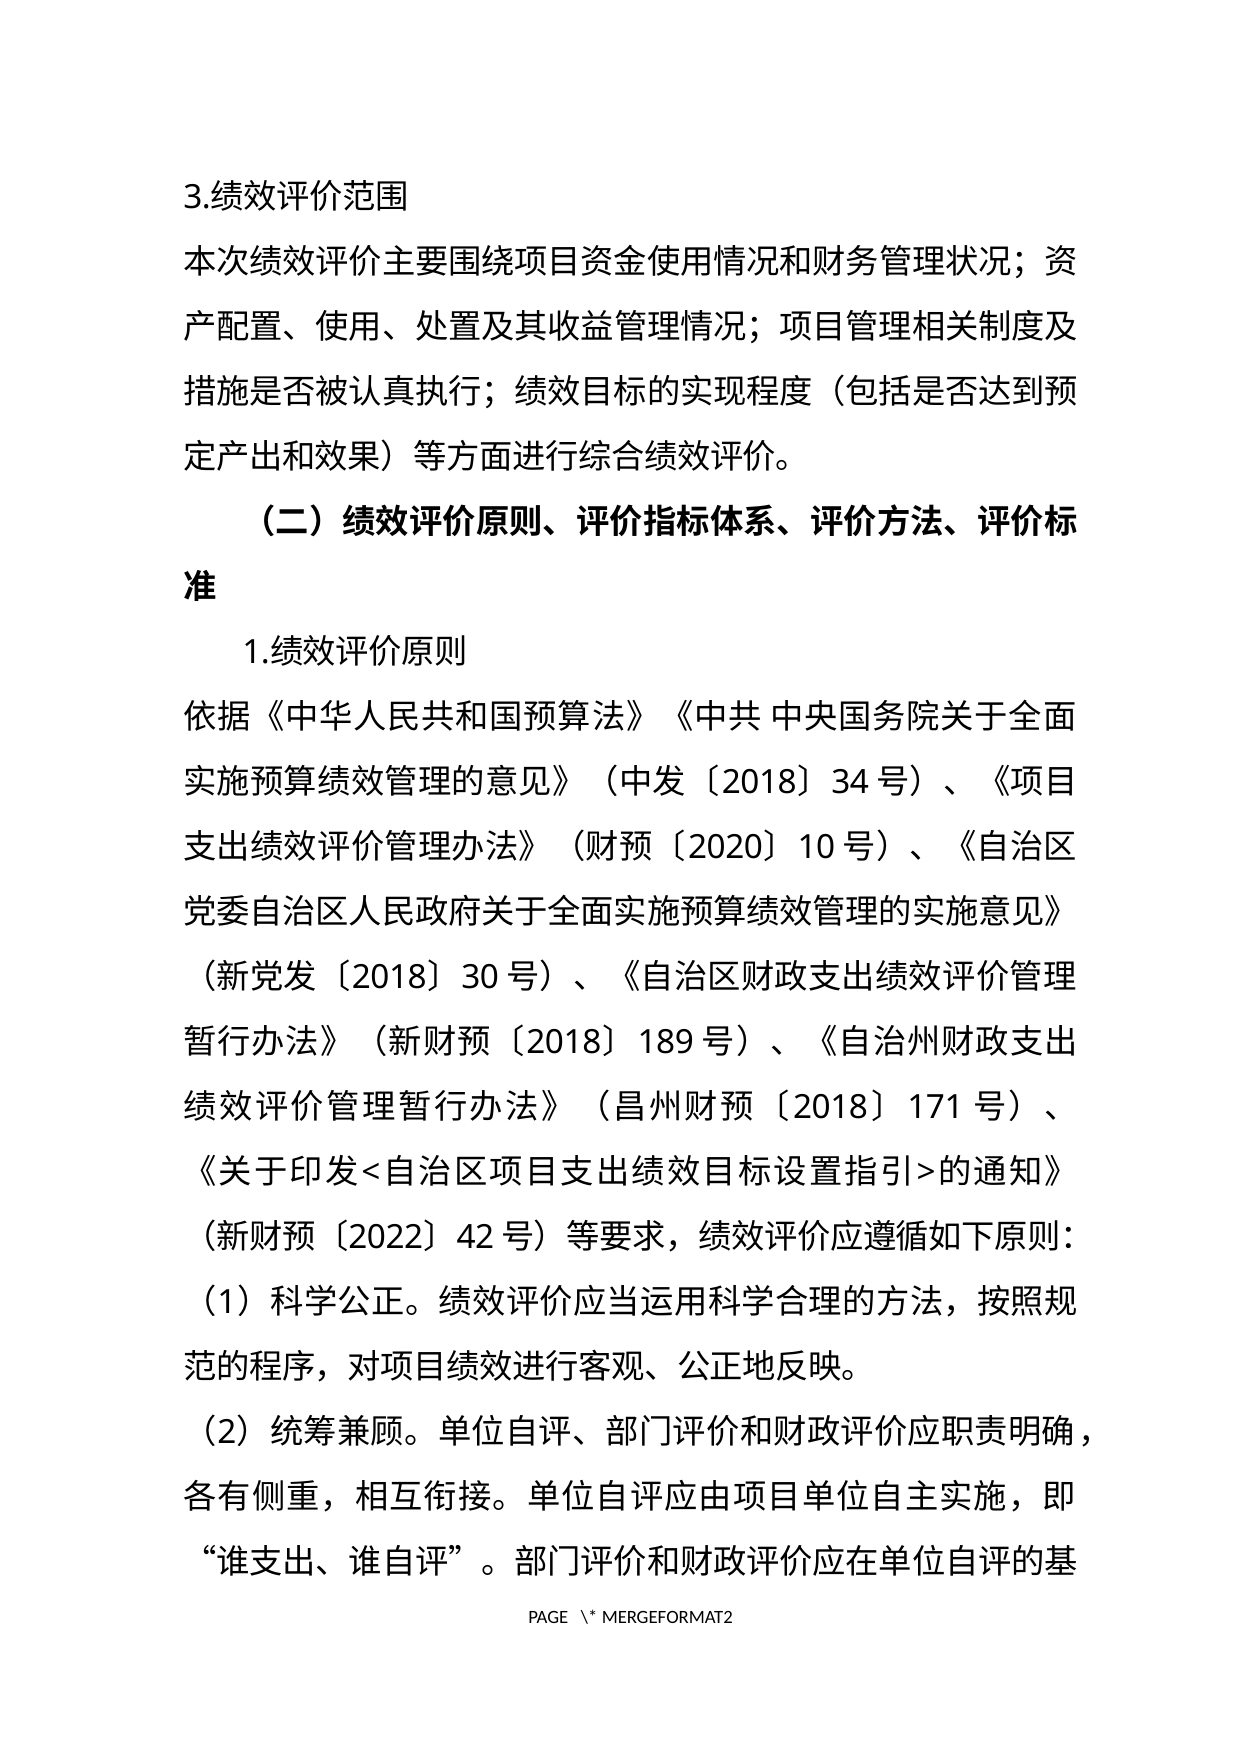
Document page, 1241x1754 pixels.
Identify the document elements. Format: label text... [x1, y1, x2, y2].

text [183, 617, 1078, 1592]
text （二）绩效评价原则、评价指标体系、评价方法、评价标准 [183, 487, 1078, 617]
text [183, 162, 1078, 487]
